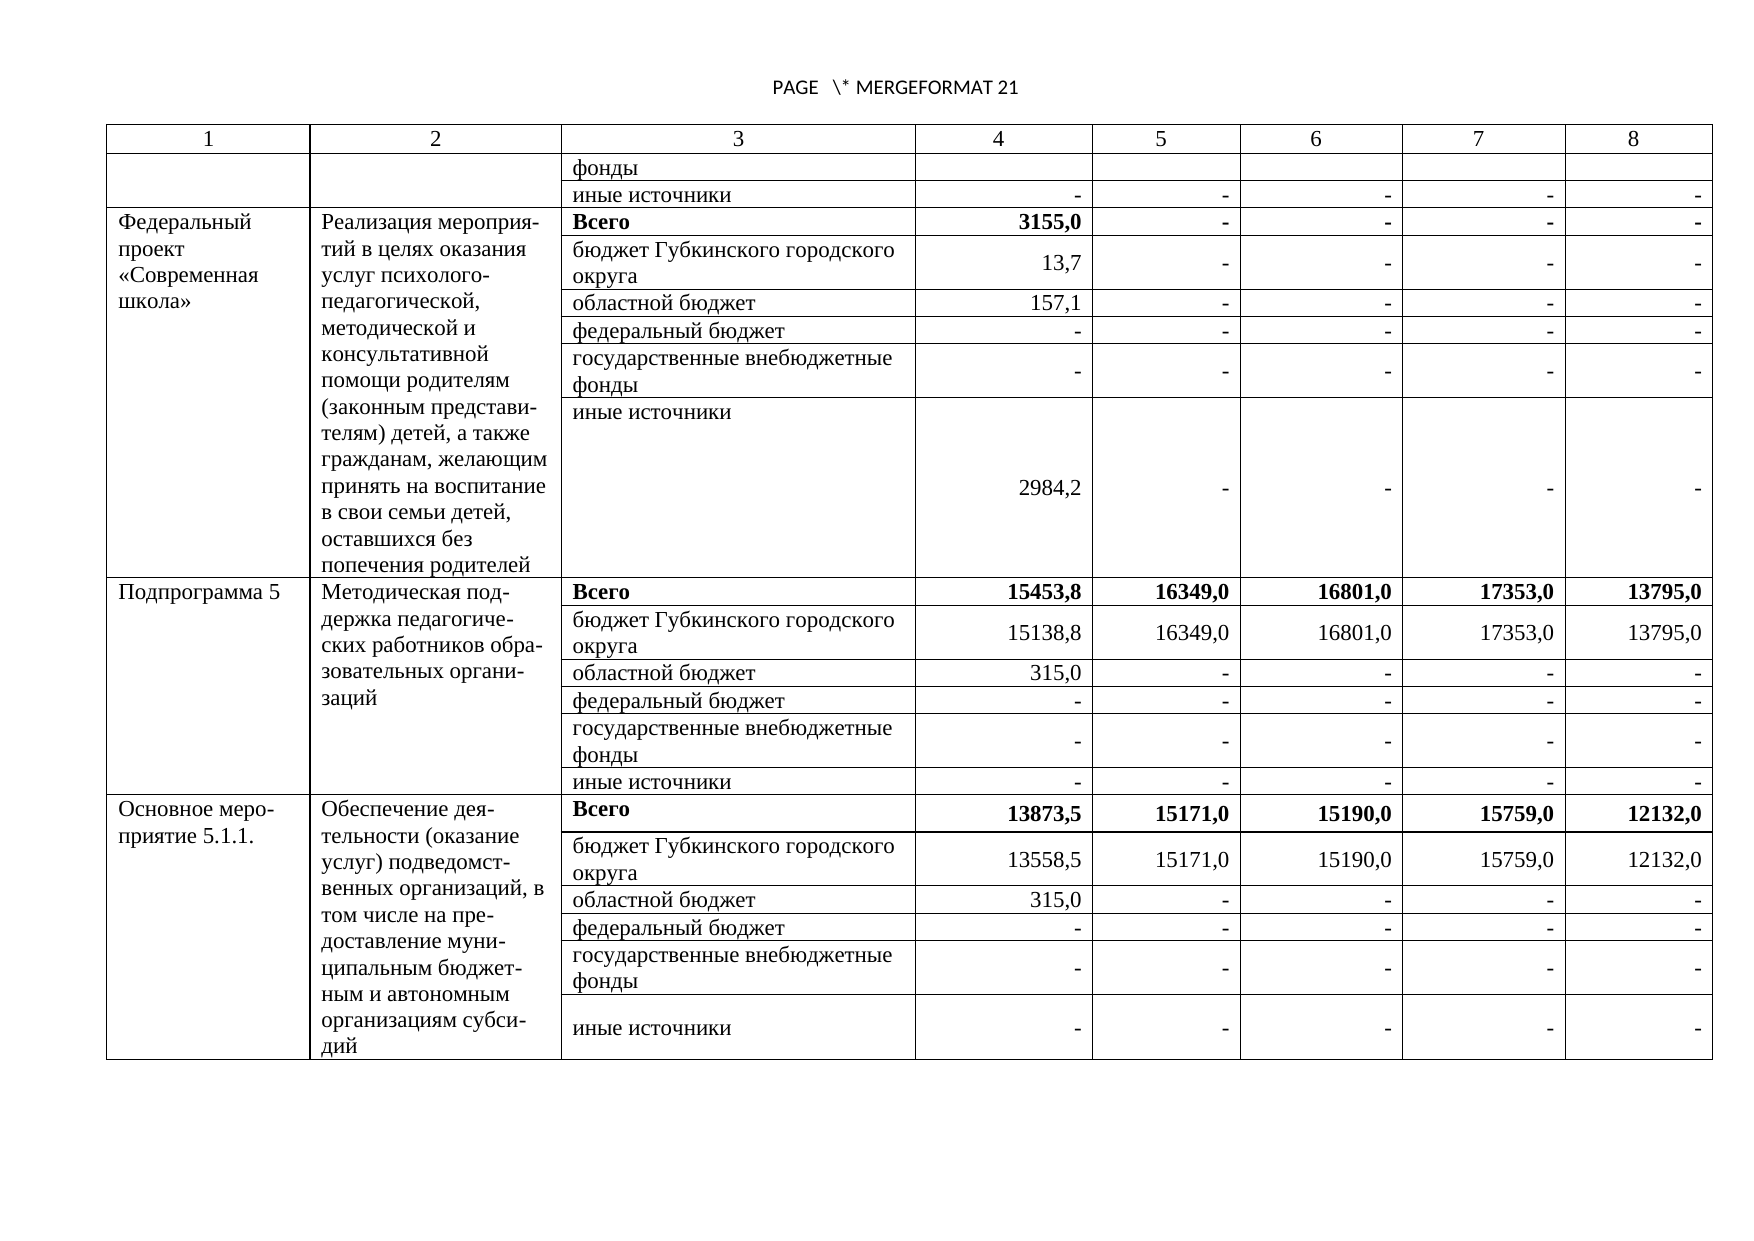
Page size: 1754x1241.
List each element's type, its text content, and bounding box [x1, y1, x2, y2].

table_cell - [1566, 914, 1712, 940]
table_cell - [1566, 398, 1712, 577]
table_cell 315,0 [916, 886, 1092, 913]
table_cell 15759,0 [1403, 833, 1565, 885]
table_cell - [916, 344, 1092, 397]
table_cell - [1241, 344, 1402, 397]
table_cell - [1566, 714, 1712, 767]
table_cell - [1403, 886, 1565, 913]
table_cell - [1566, 181, 1712, 207]
table_cell 15138,8 [916, 606, 1092, 658]
table_cell - [1093, 660, 1240, 686]
table_cell - [1093, 398, 1240, 577]
table_cell Федеральный проект «Современная школа» [107, 208, 309, 577]
table_cell 315,0 [916, 660, 1092, 686]
table_cell Всего [562, 795, 915, 831]
table_cell 16801,0 [1241, 606, 1402, 658]
table_cell - [1241, 236, 1402, 288]
table_cell - [1093, 714, 1240, 767]
table_cell Методическая поддержка педагогических работников образовательных организаций [311, 578, 561, 794]
table_cell - [916, 181, 1092, 207]
table_cell государственные внебюджетные фонды [562, 154, 915, 180]
table_cell 17353,0 [1403, 578, 1565, 605]
table_cell 16349,0 [1093, 606, 1240, 658]
table_cell - [1403, 398, 1565, 577]
table_cell - [1241, 714, 1402, 767]
table_cell - [1566, 344, 1712, 397]
table_cell иные источники [562, 181, 915, 207]
table_cell - [1403, 714, 1565, 767]
table_cell - [1093, 236, 1240, 288]
table_cell - [916, 768, 1092, 794]
table_cell 2984,2 [916, 398, 1092, 577]
table_cell - [1566, 995, 1712, 1059]
table_cell - [916, 154, 1092, 180]
table_cell - [916, 317, 1092, 343]
table_cell иные источники [562, 768, 915, 794]
table_header 4 [916, 125, 1092, 152]
table_cell 13,7 [916, 236, 1092, 288]
table_cell - [1403, 290, 1565, 316]
table_cell - [1241, 154, 1402, 180]
table_cell - [1566, 290, 1712, 316]
table_cell 12132,0 [1566, 795, 1712, 831]
table_cell - [1093, 344, 1240, 397]
table_cell - [1241, 914, 1402, 940]
table_cell - [1403, 236, 1565, 288]
table_cell - [1403, 344, 1565, 397]
table_header 5 [1093, 125, 1240, 152]
table_cell - [1566, 236, 1712, 288]
table_cell - [916, 714, 1092, 767]
table_cell иные источники [562, 398, 915, 577]
table_cell - [1093, 317, 1240, 343]
table_cell 12132,0 [1566, 833, 1712, 885]
table_cell - [1093, 768, 1240, 794]
table_cell - [1403, 914, 1565, 940]
table_cell 13795,0 [1566, 578, 1712, 605]
table_cell - [1566, 886, 1712, 913]
table_cell Основное мероприятие 5.1.1. [107, 795, 309, 1059]
table_cell - [1241, 208, 1402, 235]
table_cell - [916, 941, 1092, 994]
table_cell Всего [562, 578, 915, 605]
table_cell - [1566, 941, 1712, 994]
table_cell - [1403, 941, 1565, 994]
table_cell - [916, 687, 1092, 713]
table_cell - [1241, 290, 1402, 316]
table_cell федеральный бюджет [562, 914, 915, 940]
table_header 3 [562, 125, 915, 152]
table_cell Обеспечение деятельности (оказание услуг) подведомственных организаций, в том числе на предоставление муниципальным бюджетным и автономным организациям субсидий [311, 795, 561, 1059]
table_cell - [1093, 914, 1240, 940]
table_cell государственные внебюджетные фонды [562, 344, 915, 397]
table_cell 17353,0 [1403, 606, 1565, 658]
table_cell - [1403, 317, 1565, 343]
table_cell бюджет Губкинского городского округа [562, 606, 915, 658]
table_cell государственные внебюджетные фонды [562, 714, 915, 767]
table_cell 13873,5 [916, 795, 1092, 831]
table_cell 13558,5 [916, 833, 1092, 885]
table_cell федеральный бюджет [562, 317, 915, 343]
table_cell 15453,8 [916, 578, 1092, 605]
table_cell - [1241, 660, 1402, 686]
table_cell федеральный бюджет [562, 687, 915, 713]
table_cell Подпрограмма 5 [107, 578, 309, 794]
table_cell - [1093, 941, 1240, 994]
table_cell - [916, 995, 1092, 1059]
table_cell бюджет Губкинского городского округа [562, 236, 915, 288]
table_cell 16349,0 [1093, 578, 1240, 605]
table_cell иные источники [562, 995, 915, 1059]
table_cell областной бюджет [562, 660, 915, 686]
table_cell - [1566, 687, 1712, 713]
table_cell - [916, 914, 1092, 940]
table_cell - [1093, 154, 1240, 180]
table_cell - [1566, 208, 1712, 235]
table_cell - [1093, 208, 1240, 235]
table_cell - [1241, 768, 1402, 794]
table_cell - [1241, 941, 1402, 994]
table_cell - [1241, 398, 1402, 577]
table_header 6 [1241, 125, 1402, 152]
table_cell 15171,0 [1093, 795, 1240, 831]
table_cell - [1566, 768, 1712, 794]
table_cell 13795,0 [1566, 606, 1712, 658]
table_cell областной бюджет [562, 886, 915, 913]
table_cell Реализация мероприя-тий в целях оказания услуг психолого-педагогической, методической и консультативной помощи родителям (законным представи-телям) детей, а также гражданам, желающим принять на воспитание в свои семьи детей, оставшихся без попечения родителей [311, 208, 561, 577]
table_cell государственные внебюджетные фонды [562, 941, 915, 994]
table_cell - [1403, 154, 1565, 180]
table_cell - [1093, 995, 1240, 1059]
table_cell - [1241, 317, 1402, 343]
table_cell 15171,0 [1093, 833, 1240, 885]
table_cell - [1566, 317, 1712, 343]
table_cell 3155,0 [916, 208, 1092, 235]
table_cell - [1403, 660, 1565, 686]
table_cell Всего [562, 208, 915, 235]
table_cell 15190,0 [1241, 833, 1402, 885]
table_cell - [1403, 687, 1565, 713]
table_cell областной бюджет [562, 290, 915, 316]
table_cell - [1403, 995, 1565, 1059]
table_cell - [1093, 886, 1240, 913]
table_cell 15759,0 [1403, 795, 1565, 831]
table_header 7 [1403, 125, 1565, 152]
table_cell - [1566, 154, 1712, 180]
table_cell - [1093, 181, 1240, 207]
table_cell - [1241, 886, 1402, 913]
table_cell - [1403, 768, 1565, 794]
table_header 2 [311, 125, 561, 152]
table_cell - [1093, 290, 1240, 316]
table_cell бюджет Губкинского городского округа [562, 833, 915, 885]
table_header 1 [107, 125, 309, 152]
table_cell 16801,0 [1241, 578, 1402, 605]
table_cell - [1093, 687, 1240, 713]
table_header 8 [1566, 125, 1712, 152]
table_cell - [1241, 181, 1402, 207]
table_cell - [1241, 995, 1402, 1059]
table_cell - [1566, 660, 1712, 686]
table_cell - [1403, 181, 1565, 207]
table_cell 157,1 [916, 290, 1092, 316]
table_cell - [1403, 208, 1565, 235]
table_cell - [1241, 687, 1402, 713]
table_cell 15190,0 [1241, 795, 1402, 831]
